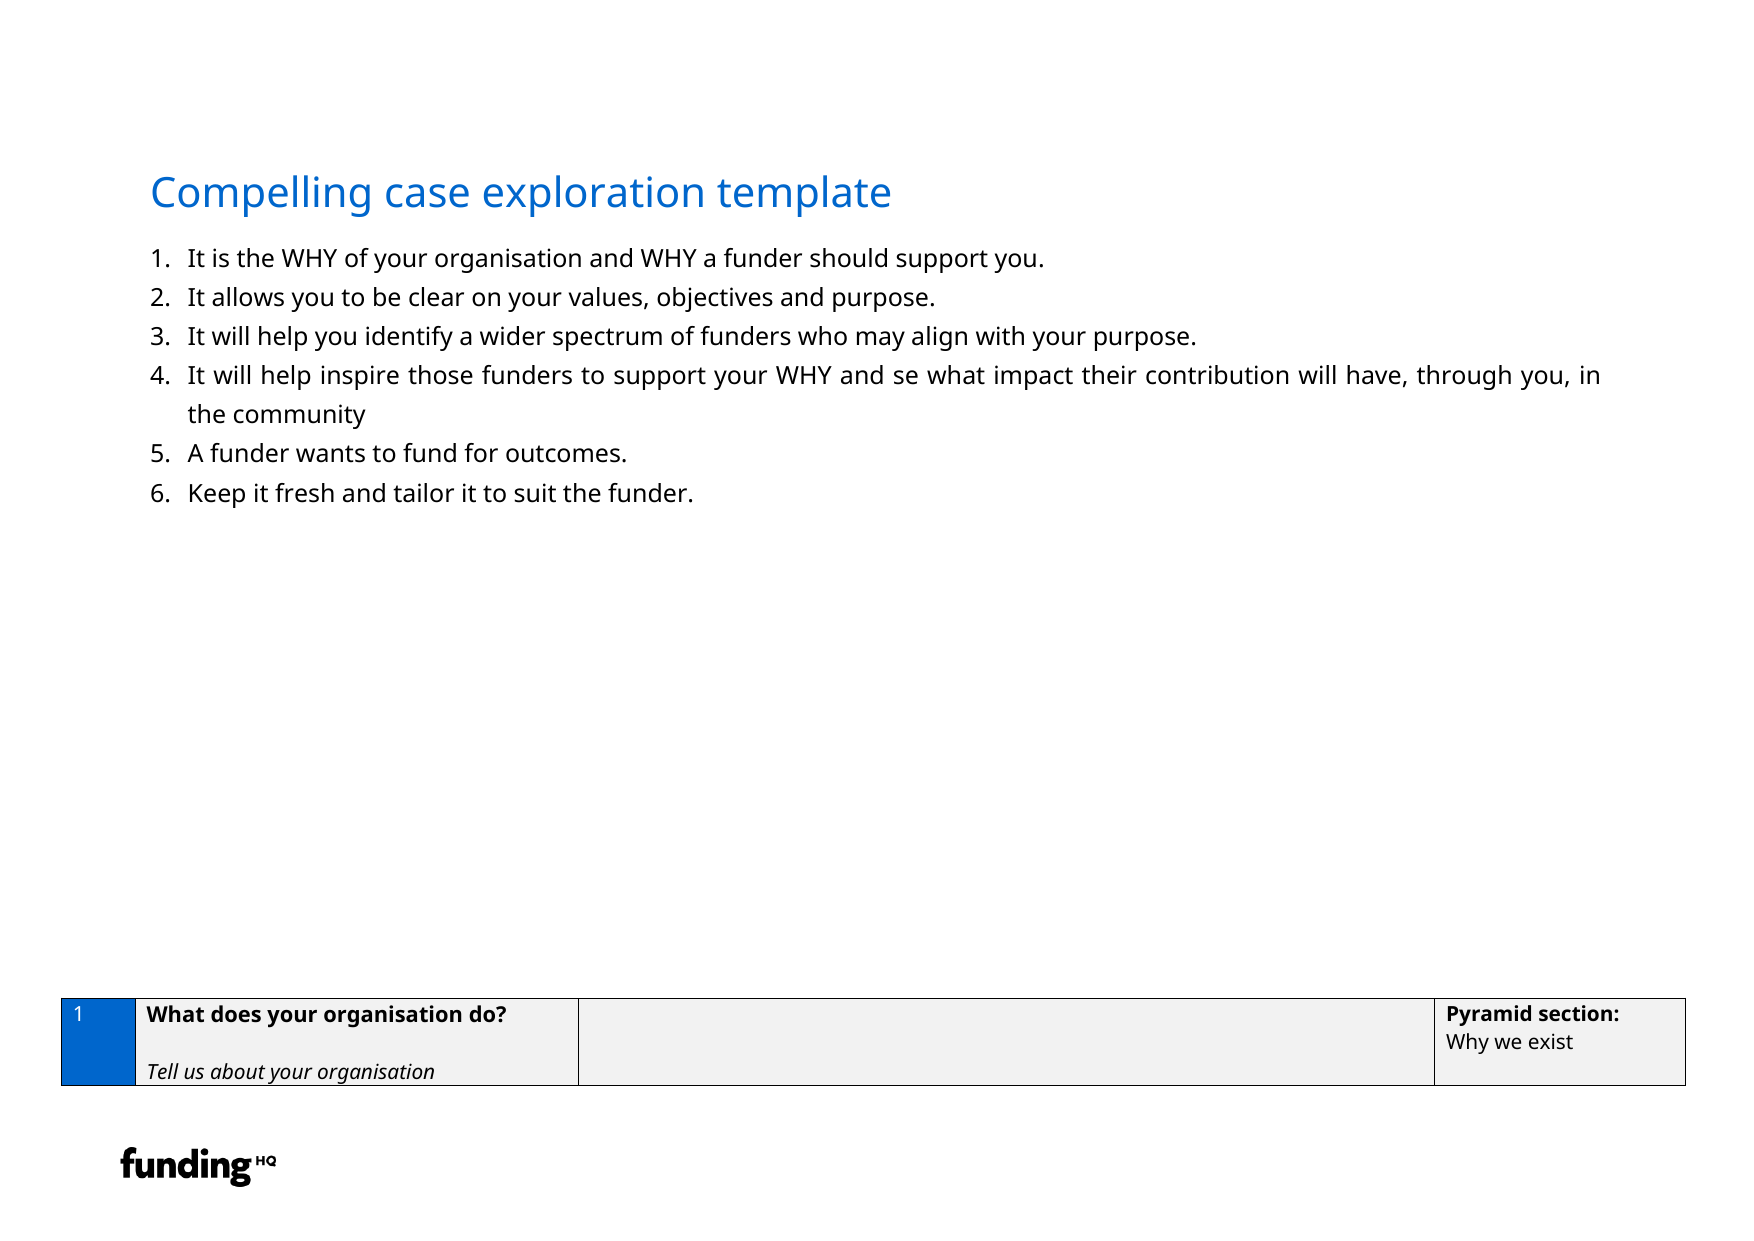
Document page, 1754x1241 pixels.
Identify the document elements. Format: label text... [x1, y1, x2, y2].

table_header [579, 999, 1434, 1085]
table_header 1 [62, 999, 135, 1085]
table_header What does your organisation do? Tell us about your organisation [136, 999, 578, 1085]
list Keep it fresh and tailor it to suit the funder. [150, 475, 1604, 509]
table_header Pyramid section: Why we exist Proposal section: Who we are [1435, 999, 1685, 1085]
picture [107, 1130, 294, 1205]
list It is the WHY of your organisation and WHY a funder should support you. [150, 240, 1604, 274]
text Compelling case exploration template [150, 162, 1604, 219]
list A funder wants to fund for outcomes. [150, 436, 1604, 470]
list It will help inspire those funders to support your WHY and se what impact their contribution will have, through you, in the community [150, 358, 1604, 431]
list It allows you to be clear on your values, objectives and purpose. [150, 279, 1604, 313]
list It will help you identify a wider spectrum of funders who may align with your purpose. [150, 318, 1604, 353]
